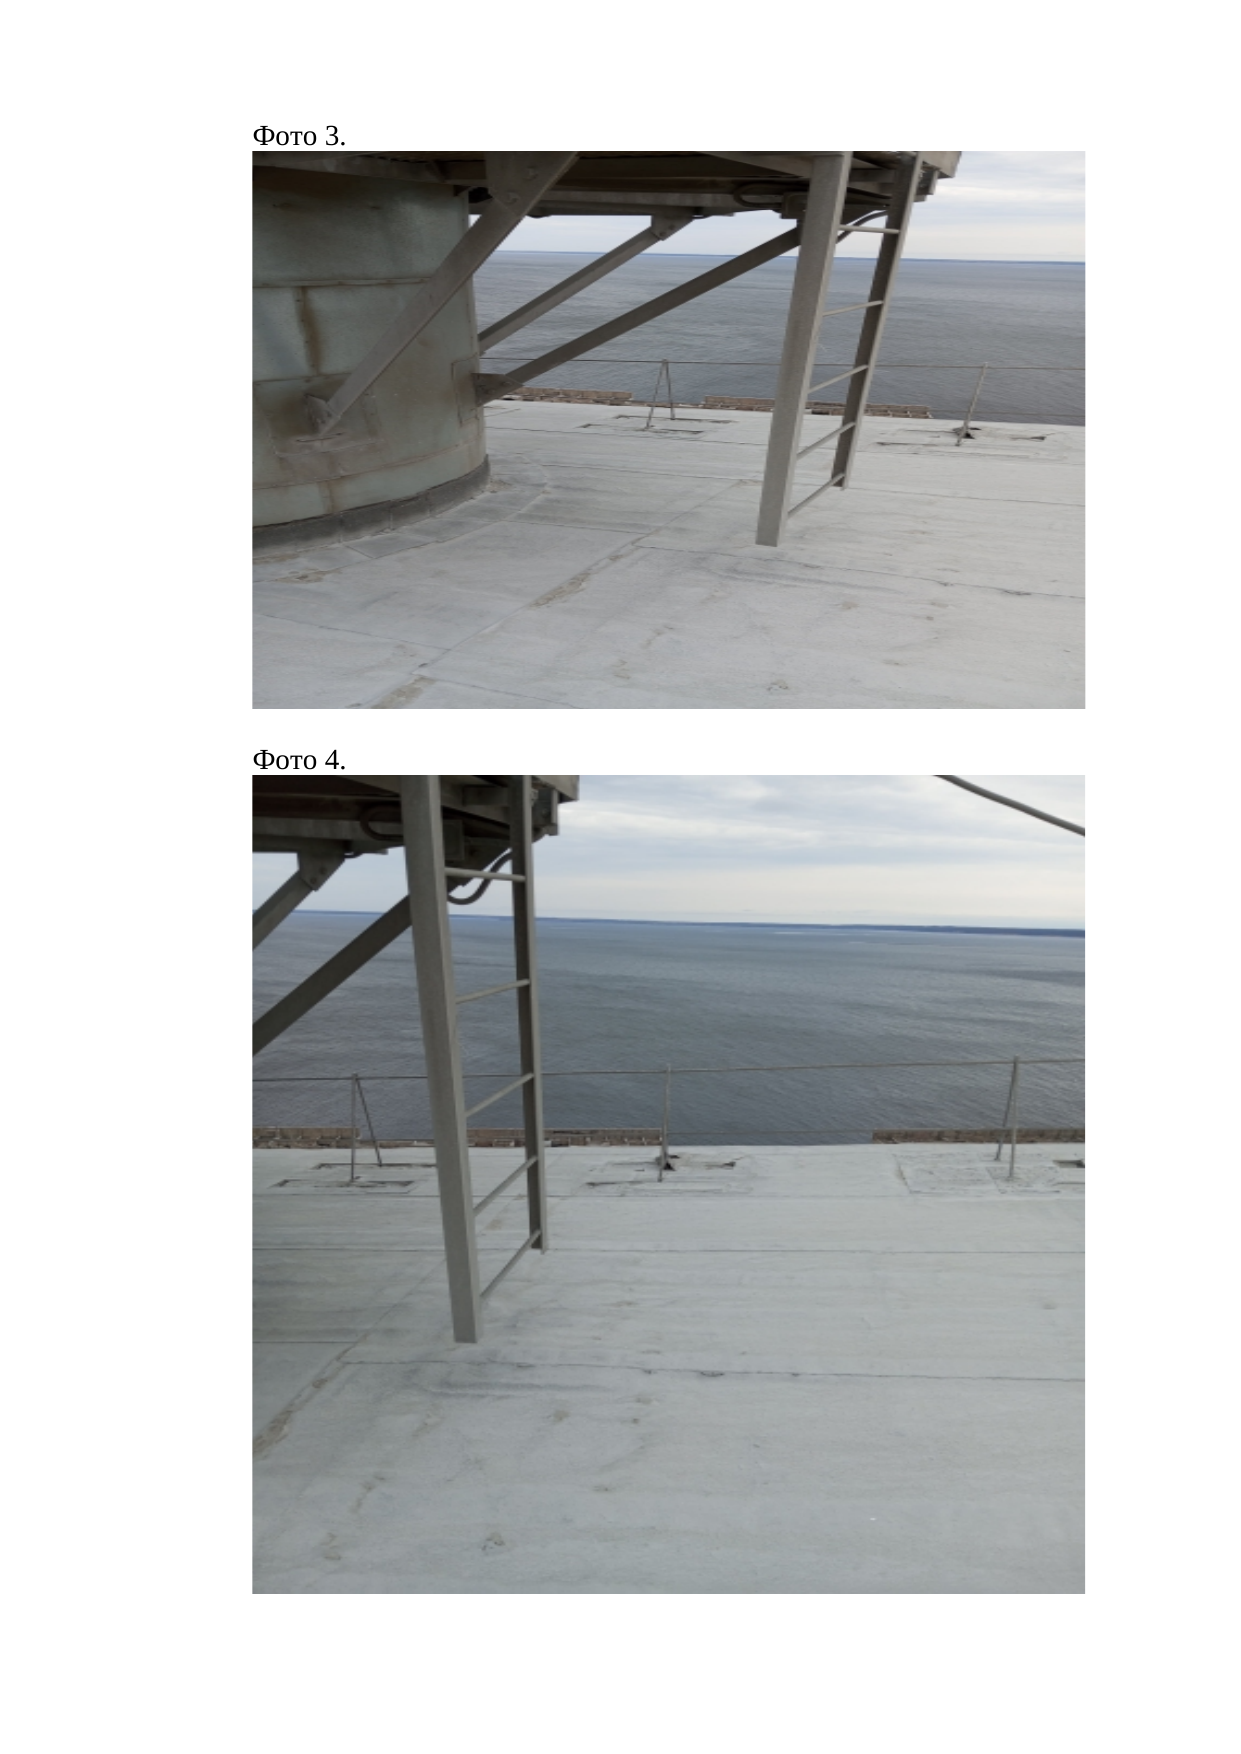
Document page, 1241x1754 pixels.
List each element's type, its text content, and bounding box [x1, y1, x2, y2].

picture [252, 775, 1086, 1594]
list Фото 4. [252, 742, 1152, 776]
picture [252, 151, 1086, 709]
list Фото 3. [252, 118, 1152, 152]
